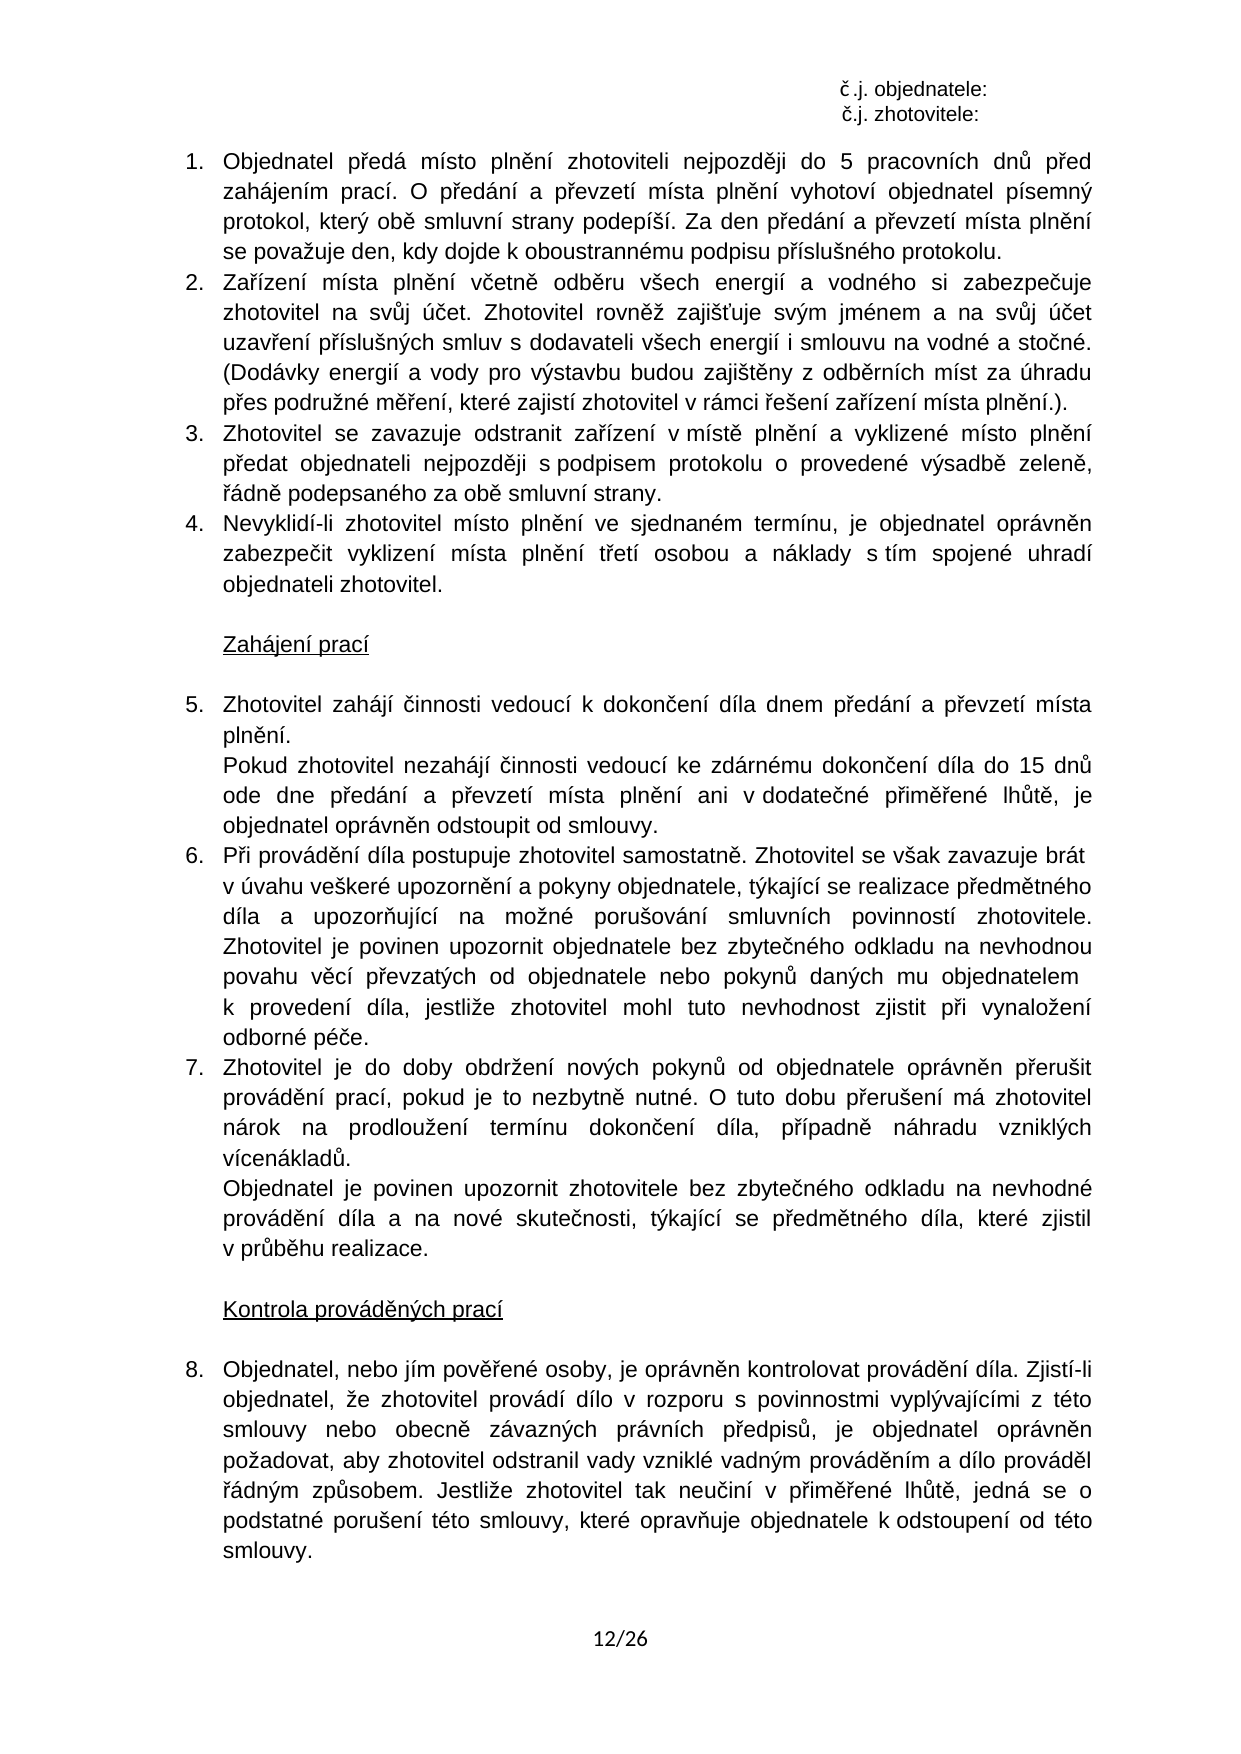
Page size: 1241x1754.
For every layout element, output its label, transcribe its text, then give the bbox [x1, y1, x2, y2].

list Nevyklidí-li zhotovitel místo plnění ve sjednaném termínu, je objednatel oprávněn zabezpečit vyklizení místa plnění třetí osobou a náklady s tím spojené uhradí objednateli zhotovitel. [185, 510, 1093, 597]
list Zhotovitel je do doby obdržení nových pokynů od objednatele oprávněn přerušit provádění prací, pokud je to nezbytně nutné. O tuto dobu přerušení má zhotovitel nárok na prodloužení termínu dokončení díla, případně náhradu vzniklých vícenákladů. Objednatel je povinen upozornit zhotovitele bez zbytečného odkladu na nevhodné provádění díla a na nové skutečnosti, týkající se předmětného díla, které zjistil v průběhu realizace. [185, 1054, 1093, 1261]
list Zahájení prací [223, 631, 1093, 657]
list Objednatel, nebo jím pověřené osoby, je oprávněn kontrolovat provádění díla. Zjistí-li objednatel, že zhotovitel provádí dílo v rozporu s povinnostmi vyplývajícími z této smlouvy nebo obecně závazných právních předpisů, je objednatel oprávněn požadovat, aby zhotovitel odstranil vady vzniklé vadným prováděním a dílo prováděl řádným způsobem. Jestliže zhotovitel tak neučiní v přiměřené lhůtě, jedná se o podstatné porušení této smlouvy, které opravňuje objednatele k odstoupení od této smlouvy. [185, 1356, 1093, 1563]
list Zařízení místa plnění včetně odběru všech energií a vodného si zabezpečuje zhotovitel na svůj účet. Zhotovitel rovněž zajišťuje svým jménem a na svůj účet uzavření příslušných smluv s dodavateli všech energií i smlouvu na vodné a stočné. (Dodávky energií a vody pro výstavbu budou zajištěny z odběrních míst za úhradu přes podružné měření, které zajistí zhotovitel v rámci řešení zařízení místa plnění.). [185, 268, 1093, 416]
list Objednatel předá místo plnění zhotoviteli nejpozději do 5 pracovních dnů před zahájením prací. O předání a převzetí místa plnění vyhotoví objednatel písemný protokol, který obě smluvní strany podepíší. Za den předání a převzetí místa plnění se považuje den, kdy dojde k oboustrannému podpisu příslušného protokolu. [185, 148, 1093, 264]
list Zhotovitel se zavazuje odstranit zařízení v místě plnění a vyklizené místo plnění předat objednateli nejpozději s podpisem protokolu o provedené výsadbě zeleně, řádně podepsaného za obě smluvní strany. [185, 419, 1093, 506]
list Při provádění díla postupuje zhotovitel samostatně. Zhotovitel se však zavazuje brát v úvahu veškeré upozornění a pokyny objednatele, týkající se realizace předmětného díla a upozorňující na možné porušování smluvních povinností zhotovitele. Zhotovitel je povinen upozornit objednatele bez zbytečného odkladu na nevhodnou povahu věcí převzatých od objednatele nebo pokynů daných mu objednatelem k provedení díla, jestliže zhotovitel mohl tuto nevhodnost zjistit při vynaložení odborné péče. [185, 842, 1093, 1050]
list Kontrola prováděných prací [223, 1265, 1093, 1322]
list Zhotovitel zahájí činnosti vedoucí k dokončení díla dnem předání a převzetí místa plnění. Pokud zhotovitel nezahájí činnosti vedoucí ke zdárnému dokončení díla do 15 dnů ode dne předání a převzetí místa plnění ani v dodatečné přiměřené lhůtě, je objednatel oprávněn odstoupit od smlouvy. [185, 691, 1093, 838]
